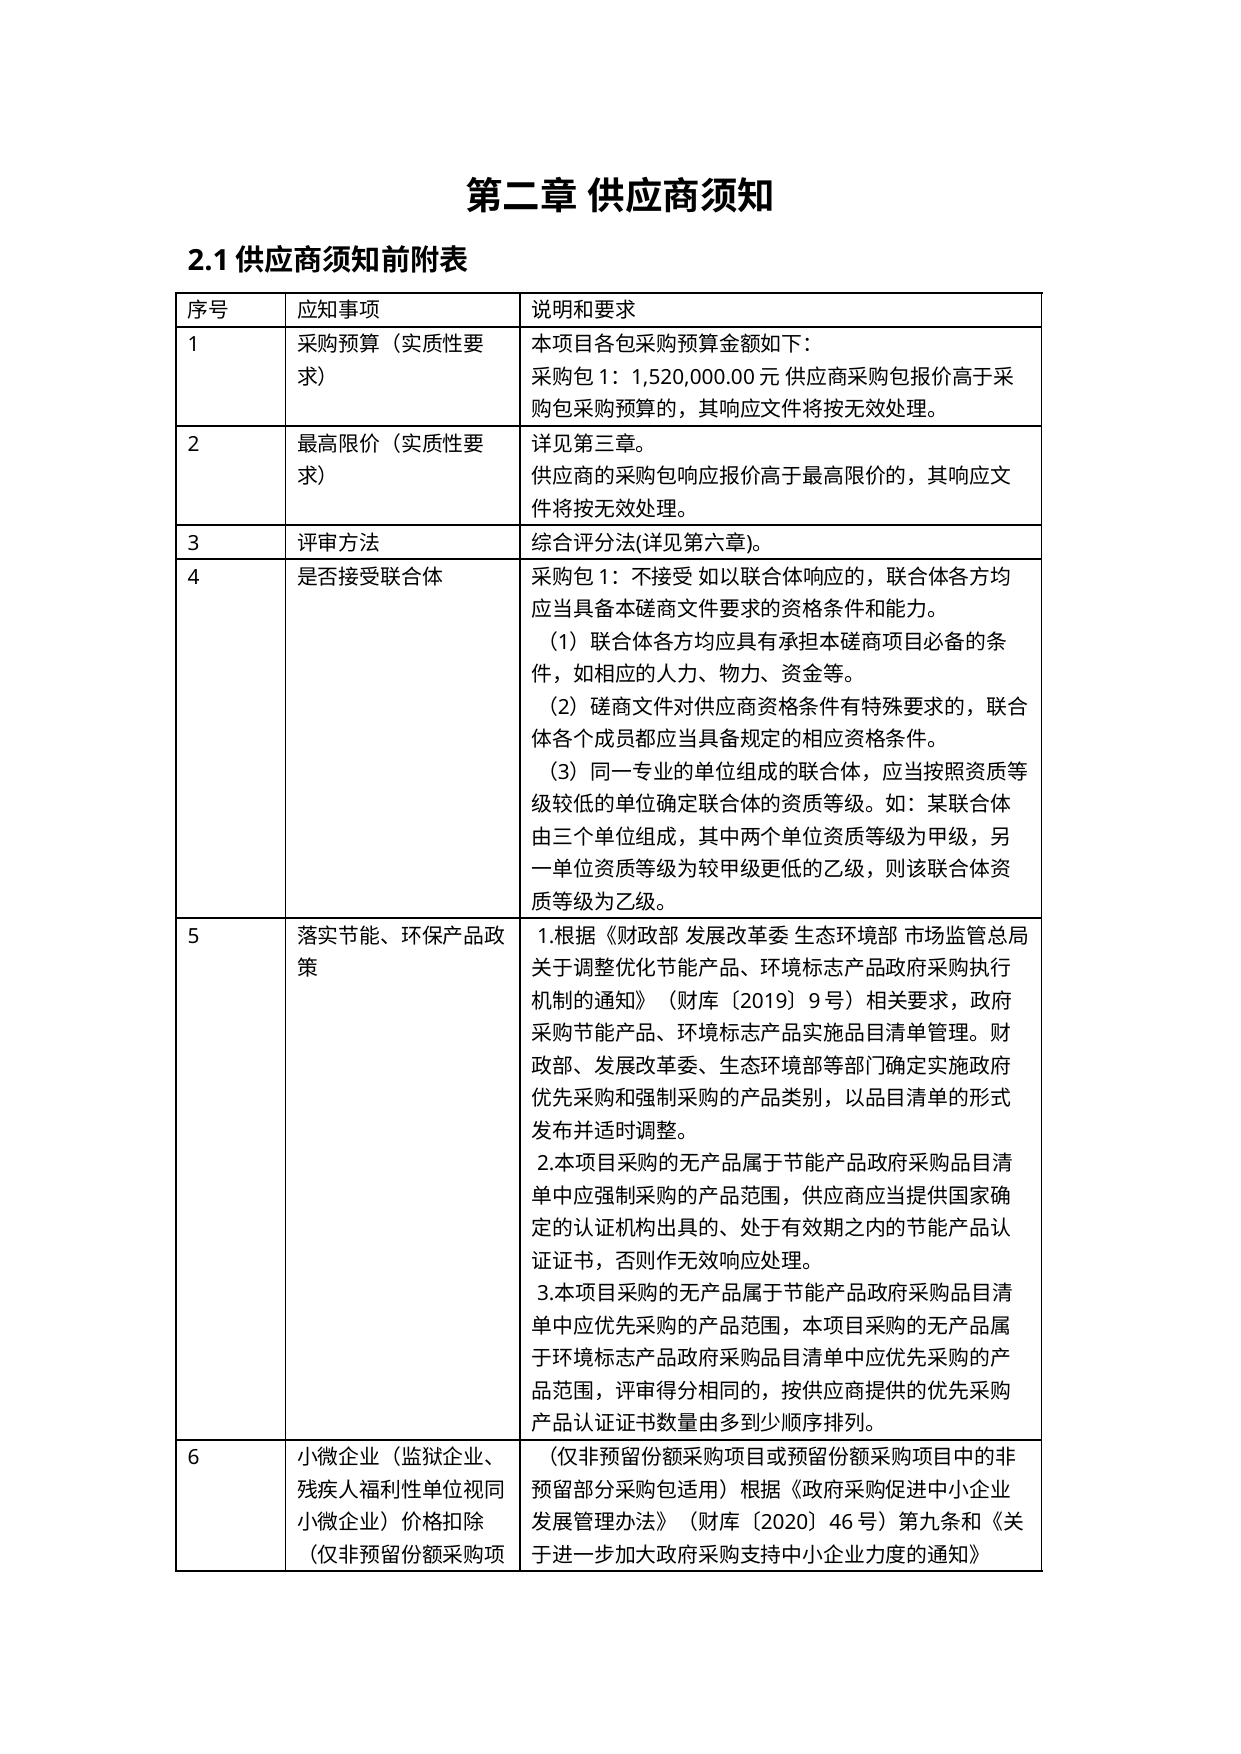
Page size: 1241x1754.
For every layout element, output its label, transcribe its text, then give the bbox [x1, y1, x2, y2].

table_cell 落实节能、环保产品政策 [286, 919, 519, 1439]
text 第二章 供应商须知 [187, 162, 1053, 227]
table_cell 4 [177, 560, 285, 917]
text 2.1供应商须知前附表 [187, 227, 1053, 292]
table_cell 采购包1：不接受 如以联合体响应的，联合体各方均应当具备本磋商文件要求的资格条件和能力。 （1）联合体各方均应具有承担本磋商项目必备的条件，如相应的人力、物力、资金等。 （2）磋商文件对供应商资格条件有特殊要求的，联合体各个成员都应当具备规定的相应资格条件。 （3）同一专业的单位组成的联合体，应当按照资质等级较低的单位确定联合体的资质等级。如：某联合体由三个单位组成，其中两个单位资质等级为甲级，另一单位资质等级为较甲级更低的乙级，则该联合体资质等级为乙级。 [521, 560, 1041, 917]
table_cell 6 [177, 1441, 285, 1570]
table_cell 2 [177, 427, 285, 524]
table_header 应知事项 [286, 294, 519, 326]
table_cell 采购预算（实质性要求） [286, 328, 519, 425]
table_cell 1.根据《财政部 发展改革委 生态环境部 市场监管总局关于调整优化节能产品、环境标志产品政府采购执行机制的通知》（财库〔2019〕9号）相关要求，政府采购节能产品、环境标志产品实施品目清单管理。财政部、发展改革委、生态环境部等部门确定实施政府优先采购和强制采购的产品类别，以品目清单的形式发布并适时调整。 2.本项目采购的无产品属于节能产品政府采购品目清单中应强制采购的产品范围，供应商应当提供国家确定的认证机构出具的、处于有效期之内的节能产品认证证书，否则作无效响应处理。 3.本项目采购的无产品属于节能产品政府采购品目清单中应优先采购的产品范围，本项目采购的无产品属于环境标志产品政府采购品目清单中应优先采购的产品范围，评审得分相同的，按供应商提供的优先采购产品认证证书数量由多到少顺序排列。 [521, 919, 1041, 1439]
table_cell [286, 1441, 519, 1570]
table_cell 评审方法 [286, 526, 519, 558]
table_cell 3 [177, 526, 285, 558]
table_cell 详见第三章。 供应商的采购包响应报价高于最高限价的，其响应文件将按无效处理。 [521, 427, 1041, 524]
table_cell 1 [177, 328, 285, 425]
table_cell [521, 1441, 1041, 1570]
table_cell 综合评分法(详见第六章)。 [521, 526, 1041, 558]
table_cell 本项目各包采购预算金额如下： 采购包1：1,520,000.00元 供应商采购包报价高于采购包采购预算的，其响应文件将按无效处理。 [521, 328, 1041, 425]
table_header 说明和要求 [521, 294, 1041, 326]
table_header 序号 [177, 294, 285, 326]
table_cell 5 [177, 919, 285, 1439]
table_cell 是否接受联合体 [286, 560, 519, 917]
table_cell 最高限价（实质性要求） [286, 427, 519, 524]
